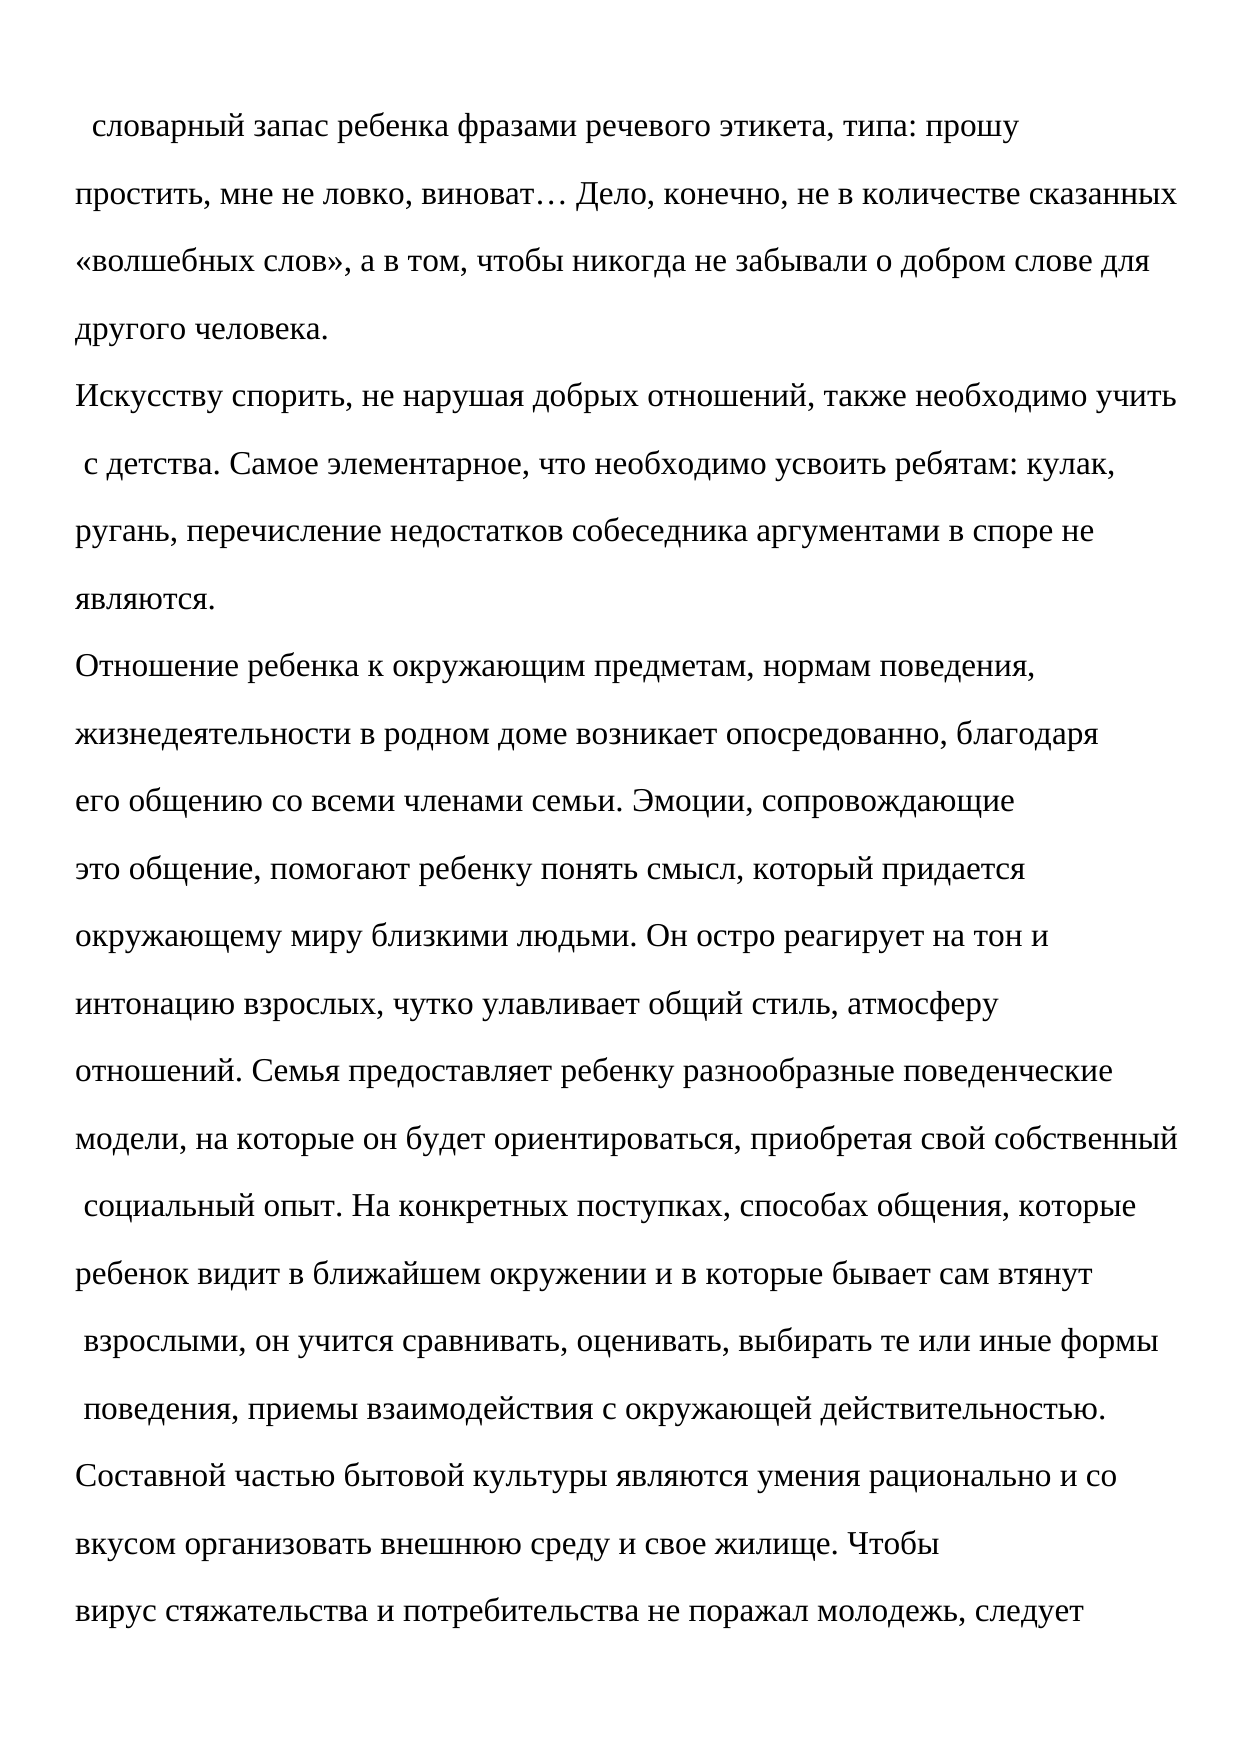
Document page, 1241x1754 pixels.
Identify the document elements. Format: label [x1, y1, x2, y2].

table_header [67, 75, 1240, 1660]
